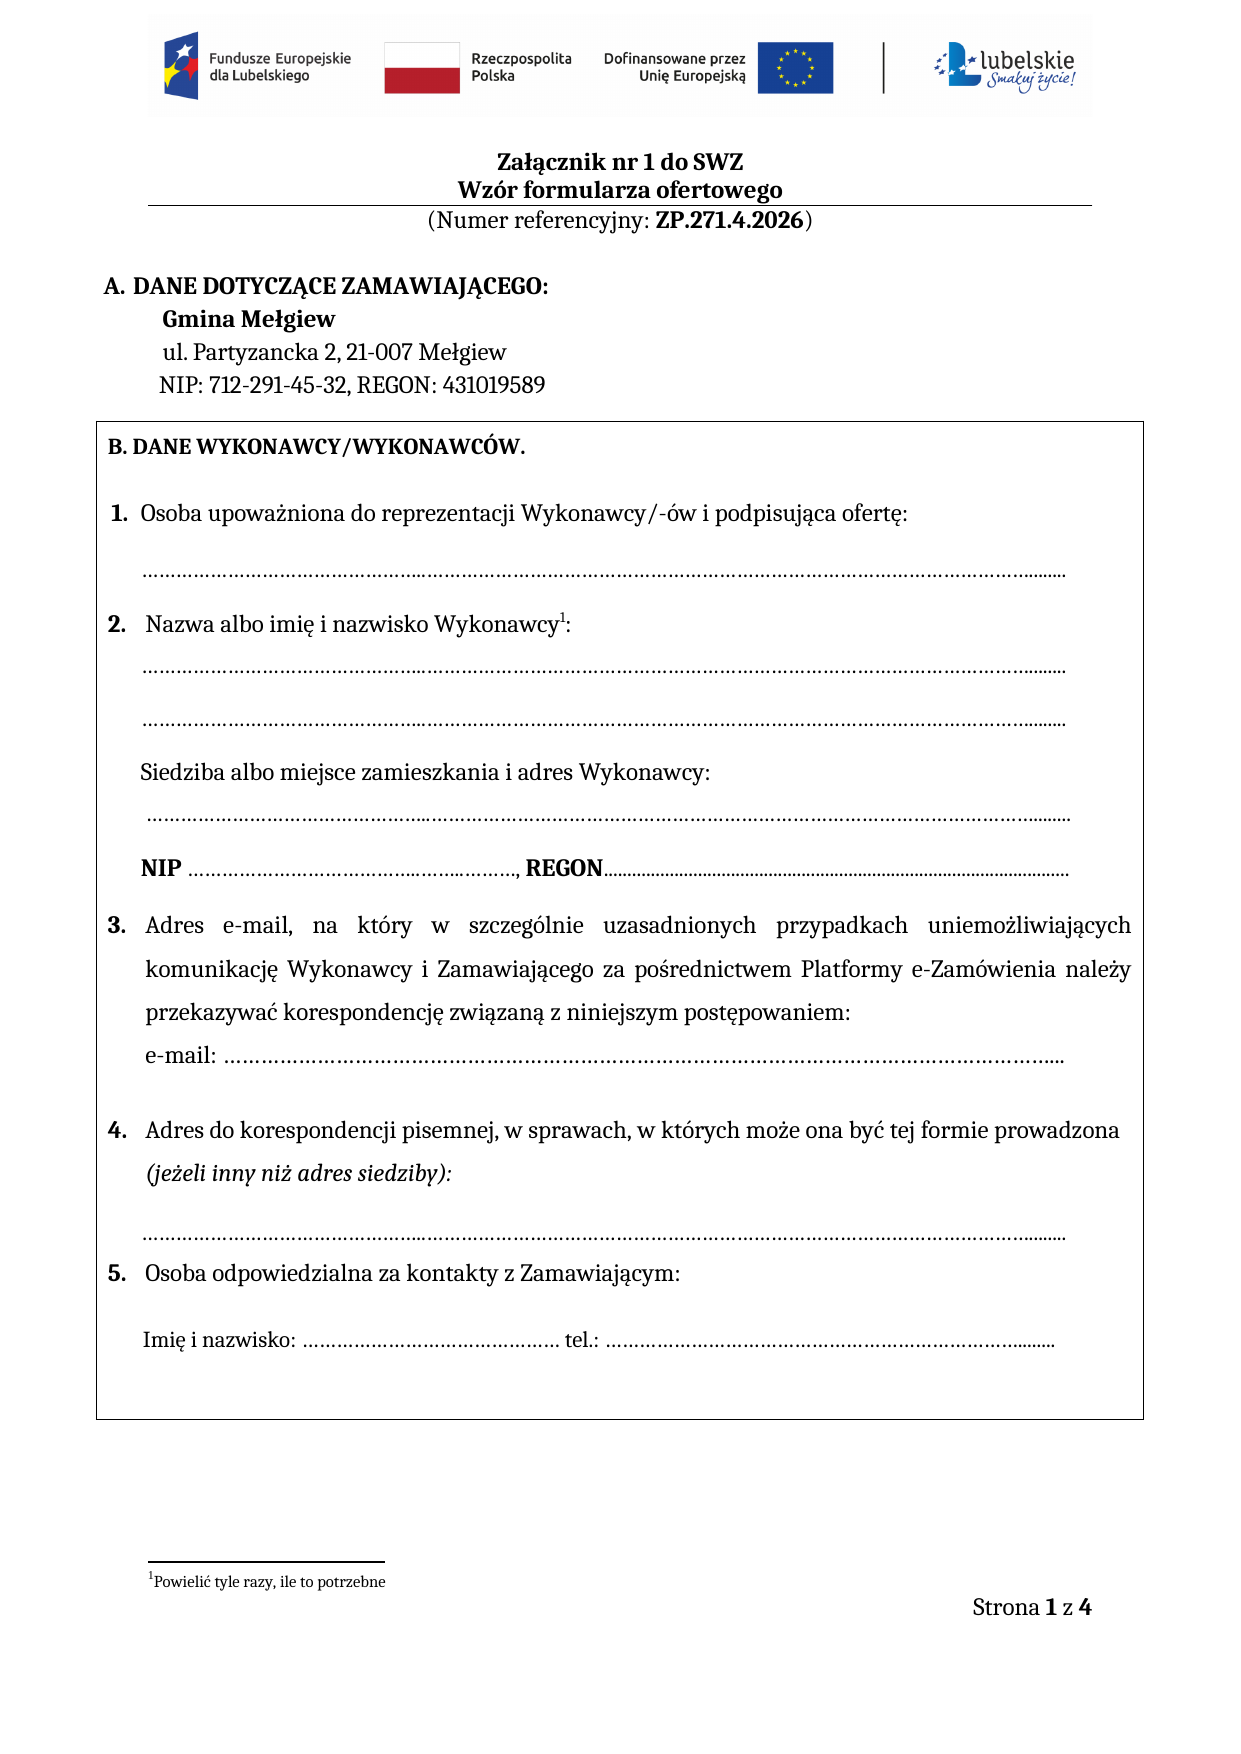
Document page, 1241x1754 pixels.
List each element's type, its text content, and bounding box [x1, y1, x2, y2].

list Gmina Mełgiew [162, 305, 1092, 334]
text (Numer referencyjny: ZP.271.4.2026) [148, 206, 1092, 235]
list ul. Partyzancka 2, 21-007 Mełgiew [162, 338, 1092, 367]
picture [147, 14, 1093, 117]
list DANE DOTYCZĄCE ZAMAWIAJĄCEGO: [103, 272, 1092, 301]
list NIP: 712-291-45-32, REGON: 431019589 [148, 371, 1092, 400]
text Załącznik nr 1 do SWZ [148, 147, 1092, 176]
text Wzór formularza ofertowego [148, 176, 1092, 205]
table_header B. DANE WYKONAWCY/WYKONAWCÓW. Osoba upoważniona do reprezentacji Wykonawcy/-ów i podpisująca ofertę: …………………………………………..……………………………………………………………………………………………........ Nazwa albo imię i nazwisko Wykonawcy: …………………………………………..……………………………………………………………………………………………........ …………………………………………..……………………………………………………………………………………………........ Siedziba albo miejsce zamieszkania i adres Wykonawcy: …………………………………………..……………………………………………………………………………………………........ NIP …………………………………..……..………, REGON................................................................................................... Adres e-mail, na który w szczególnie uzasadnionych przypadkach uniemożliwiających komunikację Wykonawcy i Zamawiającego za pośrednictwem Platformy e-Zamówienia należy przekazywać korespondencję związaną z niniejszym postępowaniem: e-mail: ……………………………………………………………………………………………………………………... Adres do korespondencji pisemnej, w sprawach, w których może ona być tej formie prowadzona (jeżeli inny niż adres siedziby): …………………………………………..……………………………………………………………………………………………........ Osoba odpowiedzialna za kontakty z Zamawiającym: Imię i nazwisko: ……………………………………… tel.: ………………………………………………………………........ [97, 422, 1143, 1419]
